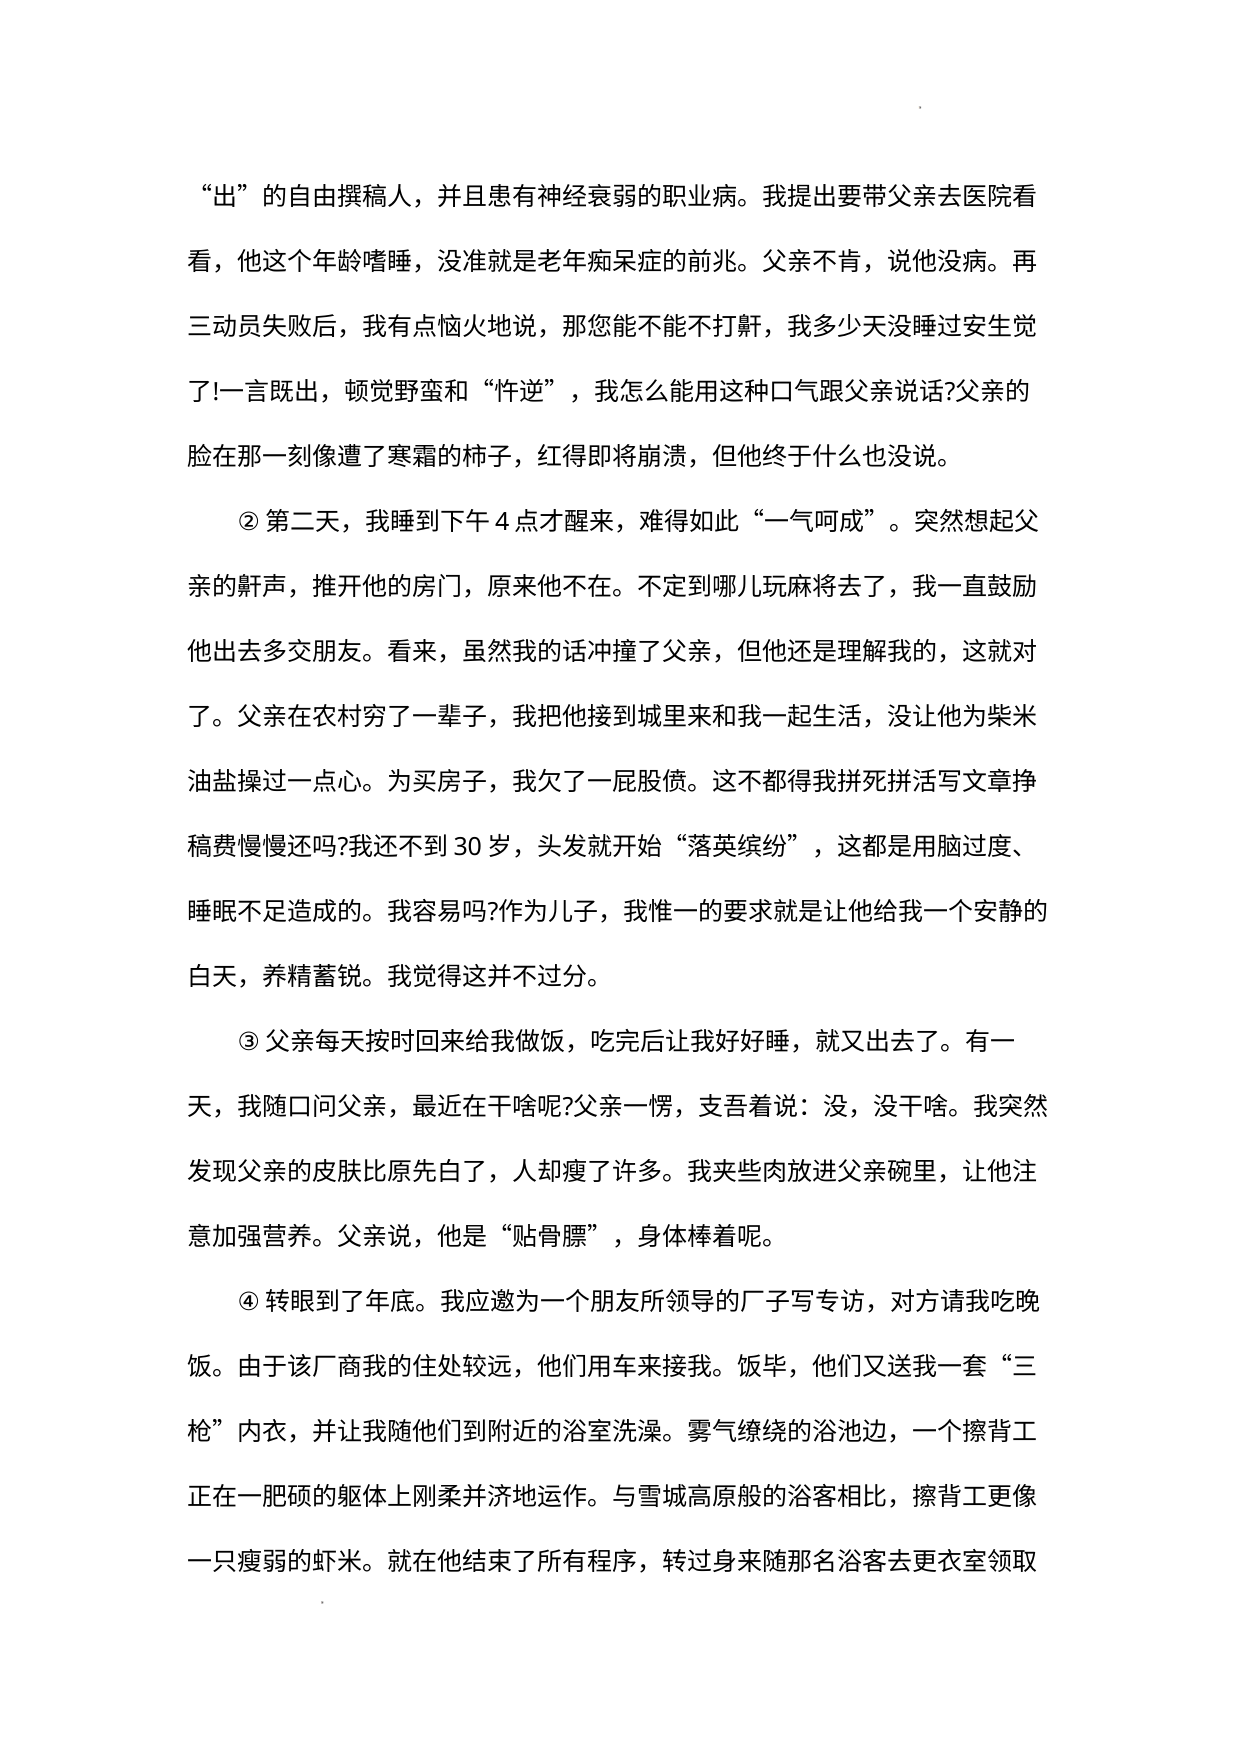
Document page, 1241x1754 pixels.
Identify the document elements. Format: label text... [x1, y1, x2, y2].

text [187, 162, 1053, 487]
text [187, 1267, 1053, 1592]
text ③父亲每天按时回来给我做饭，吃完后让我好好睡，就又出去了。有一天，我随口问父亲，最近在干啥呢?父亲一愣，支吾着说：没，没干啥。我突然发现父亲的皮肤比原先白了，人却瘦了许多。我夹些肉放进父亲碗里，让他注意加强营养。父亲说，他是“贴骨膘”，身体棒着呢。 [187, 1007, 1053, 1267]
text ②第二天，我睡到下午4点才醒来，难得如此“一气呵成”。突然想起父亲的鼾声，推开他的房门，原来他不在。不定到哪儿玩麻将去了，我一直鼓励他出去多交朋友。看来，虽然我的话冲撞了父亲，但他还是理解我的，这就对了。父亲在农村穷了一辈子，我把他接到城里来和我一起生活，没让他为柴米油盐操过一点心。为买房子，我欠了一屁股偾。这不都得我拼死拼活写文章挣稿费慢慢还吗?我还不到30岁，头发就开始“落英缤纷”，这都是用脑过度、睡眠不足造成的。我容易吗?作为儿子，我惟一的要求就是让他给我一个安静的白天，养精蓄锐。我觉得这并不过分。 [187, 487, 1053, 1007]
